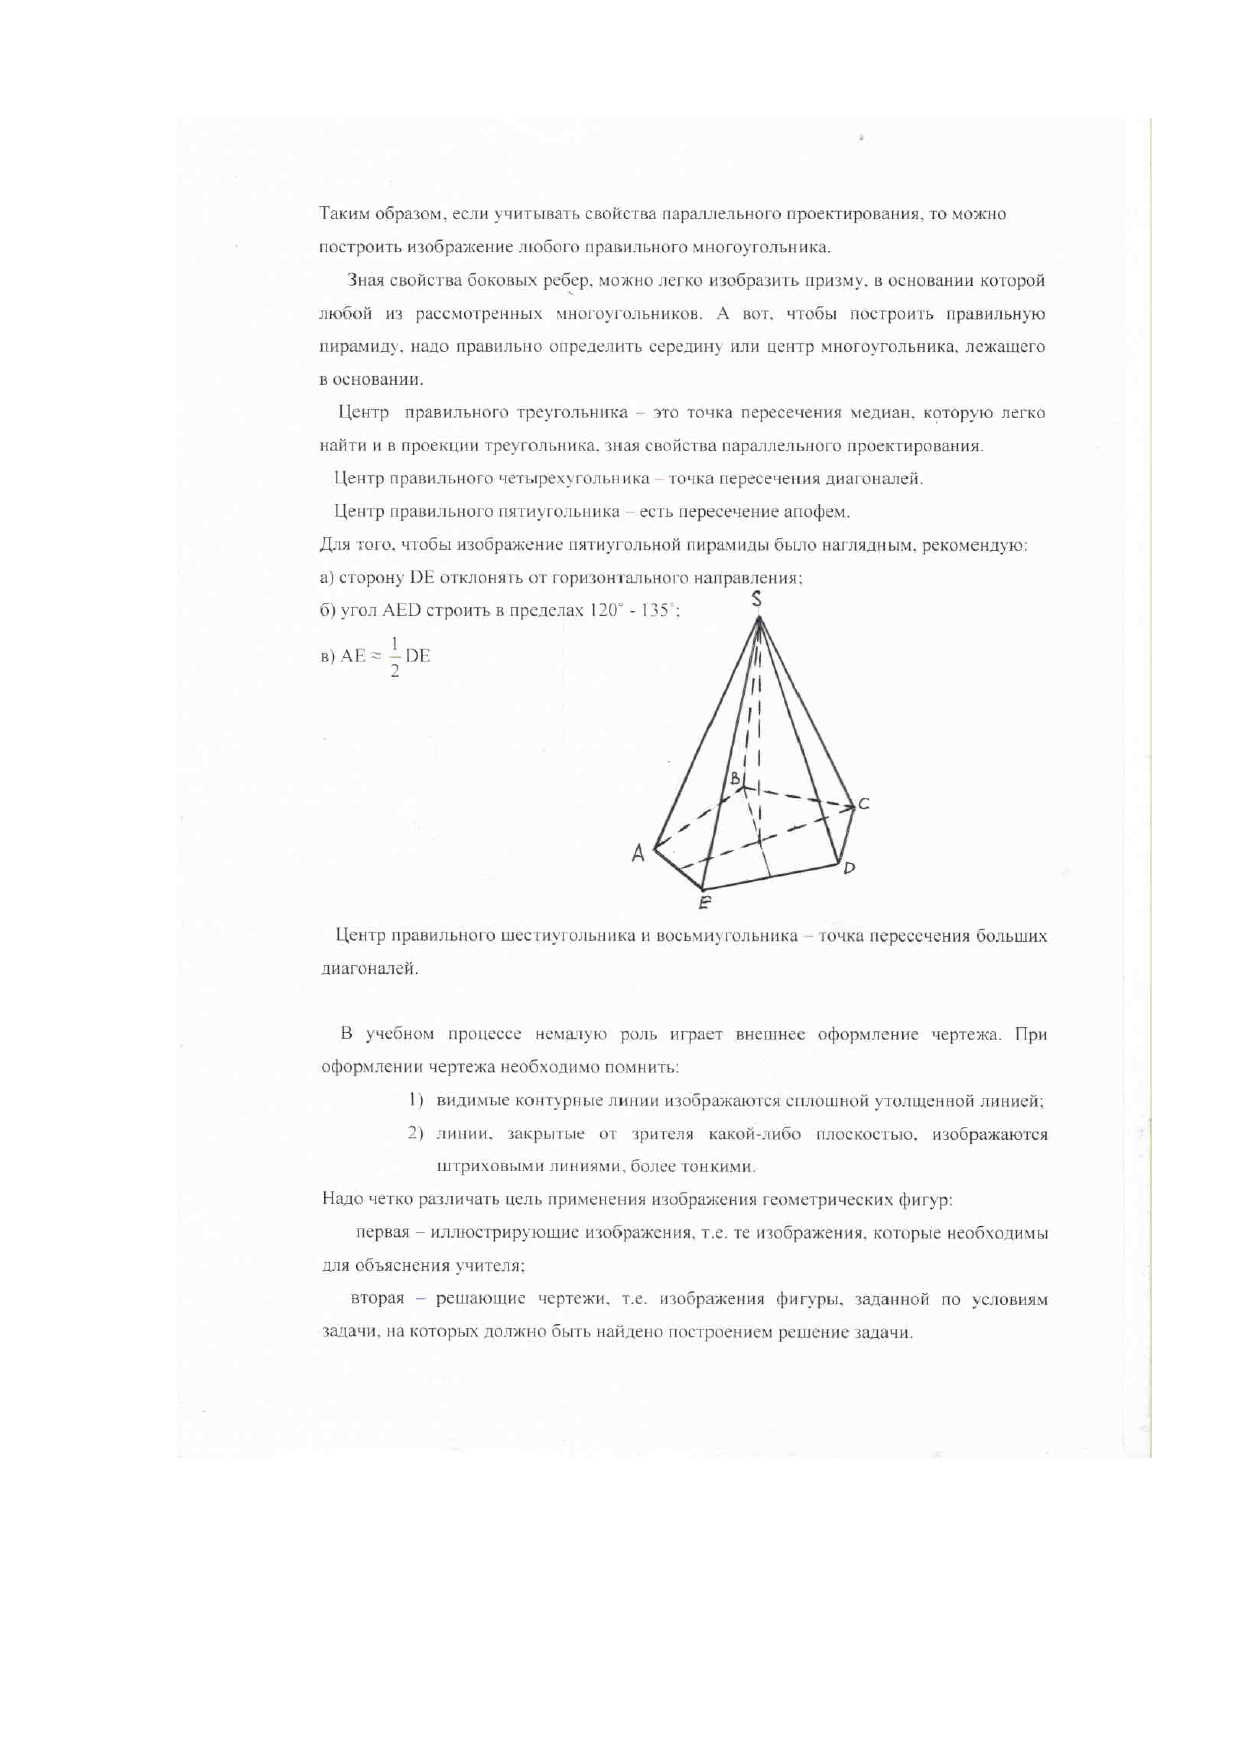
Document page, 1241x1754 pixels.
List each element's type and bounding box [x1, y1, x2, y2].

picture [177, 118, 1152, 1460]
